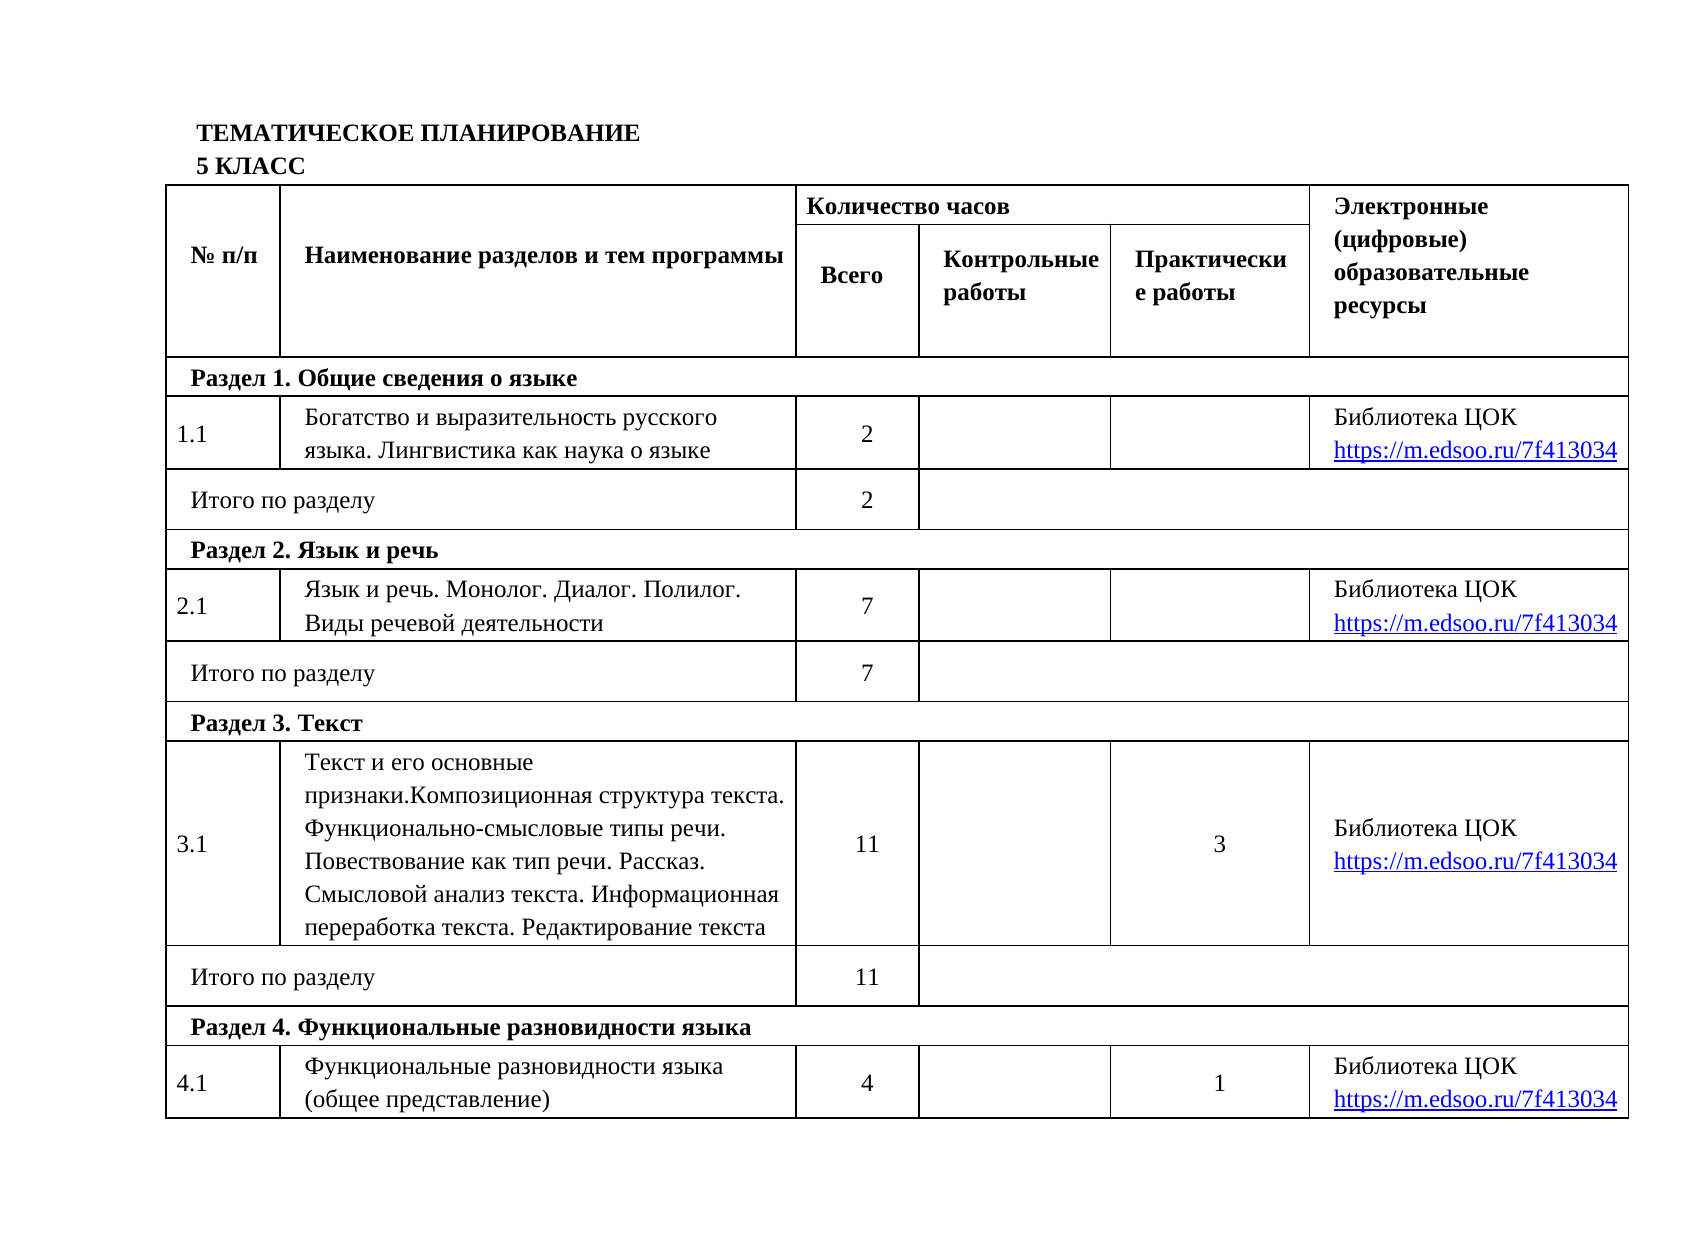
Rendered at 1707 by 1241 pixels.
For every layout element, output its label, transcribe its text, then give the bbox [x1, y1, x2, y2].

table_cell 1.1 [167, 397, 279, 468]
table_cell 11 [797, 946, 918, 1005]
table_cell [920, 642, 1628, 701]
table_cell Итого по разделу [167, 642, 795, 701]
table_cell Библиотека ЦОК https://m.edsoo.ru/7f413034 [1310, 397, 1628, 468]
table_cell Раздел 2. Язык и речь [167, 530, 1628, 568]
table_cell 2 [797, 470, 918, 528]
table_cell Контрольные работы [920, 225, 1110, 356]
table_cell 11 [797, 742, 918, 945]
table_cell 3 [1111, 742, 1309, 945]
table_cell 7 [797, 570, 918, 640]
table_cell [1111, 570, 1309, 640]
table_header Наименование разделов и тем программы [281, 186, 795, 356]
table_cell [1111, 397, 1309, 468]
table_cell Всего [797, 225, 918, 356]
table_cell [920, 1046, 1110, 1117]
table_cell 2 [797, 397, 918, 468]
table_cell Богатство и выразительность русского языка. Лингвистика как наука о языке [281, 397, 795, 468]
table_cell Итого по разделу [167, 470, 795, 528]
table_cell [920, 470, 1628, 528]
text ТЕМАТИЧЕСКОЕ ПЛАНИРОВАНИЕ [190, 118, 1618, 147]
table_cell 4 [797, 1046, 918, 1117]
table_cell [920, 742, 1110, 945]
table_cell 3.1 [167, 742, 279, 945]
table_cell [920, 946, 1628, 1005]
table_cell Язык и речь. Монолог. Диалог. Полилог. Виды речевой деятельности [281, 570, 795, 640]
table_header Количество часов [797, 186, 1309, 223]
table_cell 7 [797, 642, 918, 701]
table_header Электронные (цифровые) образовательные ресурсы [1310, 186, 1628, 356]
table_cell Раздел 4. Функциональные разновидности языка [167, 1007, 1628, 1045]
table_cell Итого по разделу [167, 946, 795, 1005]
table_cell Текст и его основные признаки.Композиционная структура текста. Функционально-смысловые типы речи. Повествование как тип речи. Рассказ. Смысловой анализ текста. Информационная переработка текста. Редактирование текста [281, 742, 795, 945]
table_cell [920, 570, 1110, 640]
table_cell Практические работы [1111, 225, 1309, 356]
table_cell [920, 397, 1110, 468]
table_cell Функциональные разновидности языка (общее представление) [281, 1046, 795, 1117]
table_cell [1310, 1046, 1628, 1117]
table_header № п/п [167, 186, 279, 356]
table_cell 2.1 [167, 570, 279, 640]
table_cell Раздел 1. Общие сведения о языке [167, 358, 1628, 395]
table_cell Раздел 3. Текст [167, 702, 1628, 740]
table_cell Библиотека ЦОК https://m.edsoo.ru/7f413034 [1310, 742, 1628, 945]
table_cell 4.1 [167, 1046, 279, 1117]
table_cell Библиотека ЦОК https://m.edsoo.ru/7f413034 [1310, 570, 1628, 640]
text 5 КЛАСС [190, 151, 1618, 180]
table_cell 1 [1111, 1046, 1309, 1117]
